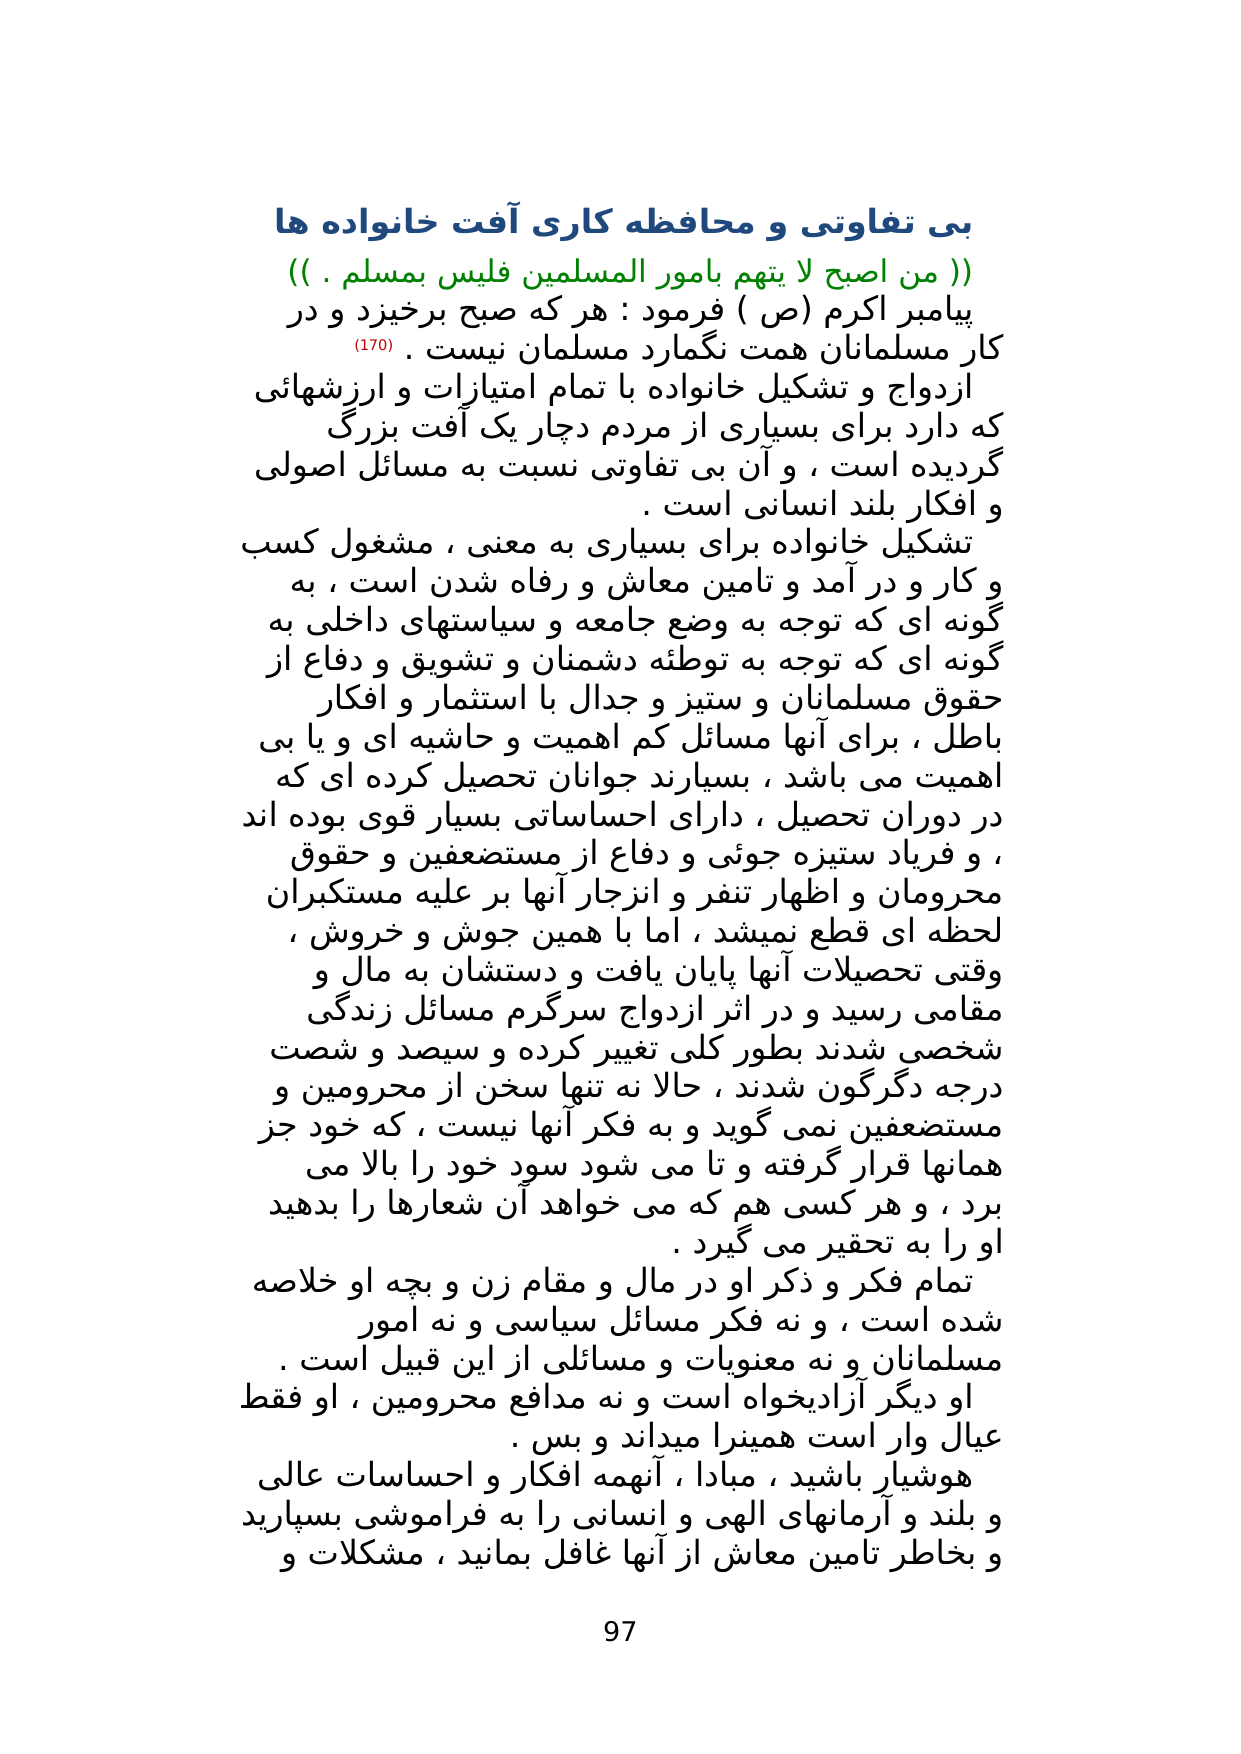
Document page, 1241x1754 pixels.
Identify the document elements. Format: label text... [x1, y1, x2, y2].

text تشکیل خانواده برای بسیاری به معنی ، مشغول کسب و کار و در آمد و تامین معاش و رفاه شدن است ، به گونه ای که توجه به وضع جامعه و سیاستهای داخلی به گونه ای که توجه به توطئه دشمنان و تشویق و دفاع از حقوق مسلمانان و ستیز و جدال با استثمار و افکار باطل ، برای آنها مسائل کم اهمیت و حاشیه ای و یا بی اهمیت می باشد ، بسیارند جوانان تحصیل کرده ای که در دوران تحصیل ، دارای احساساتی بسیار قوی بوده اند ، و فریاد ستیزه جوئی و دفاع از مستضعفین و حقوق محرومان و اظهار تنفر و انزجار آنها بر علیه مستکبران لحظه ای قطع نمیشد ، اما با همین جوش و خروش ، وقتی تحصیلات آنها پایان یافت و دستشان به مال و مقامی رسید و در اثر ازدواج سرگرم مسائل زندگی شخصی شدند بطور کلی تغییر کرده و سیصد و شصت درجه دگرگون شدند ، حالا نه تنها سخن از محرومین و مستضعفین نمی گوید و به فکر آنها نیست ، که خود جز همانها قرار گرفته و تا می شود سود خود را بالا می برد ، و هر کسی هم که می خواهد آن شعارها را بدهید او را به تحقیر می گیرد . [236, 523, 1004, 1261]
subtitle بی تفاوتی و محافظه کاری آفت خانواده ها [236, 202, 1004, 241]
text پیامبر اکرم (ص ) فرمود : هر که صبح برخیزد و در کار مسلمانان همت نگمارد مسلمان نیست . (170) [236, 290, 1004, 368]
text تمام فکر و ذکر او در مال و مقام زن و بچه او خلاصه شده است ، و نه فکر مسائل سیاسی و نه امور مسلمانان و نه معنویات و مسائلی از این قبیل است . [236, 1261, 1004, 1378]
text او دیگر آزادیخواه است و نه مدافع محرومین ، او فقط عیال وار است همینرا میداند و بس . [236, 1378, 1004, 1456]
text ازدواج و تشکیل خانواده با تمام امتیازات و ارزشهائی که دارد برای بسیاری از مردم دچار یک آفت بزرگ گردیده است ، و آن بی تفاوتی نسبت به مسائل اصولی و افکار بلند انسانی است . [236, 368, 1004, 523]
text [236, 1456, 1004, 1572]
text (( من اصبح لا یتهم بامور المسلمین فلیس بمسلم . )) [236, 253, 1004, 290]
